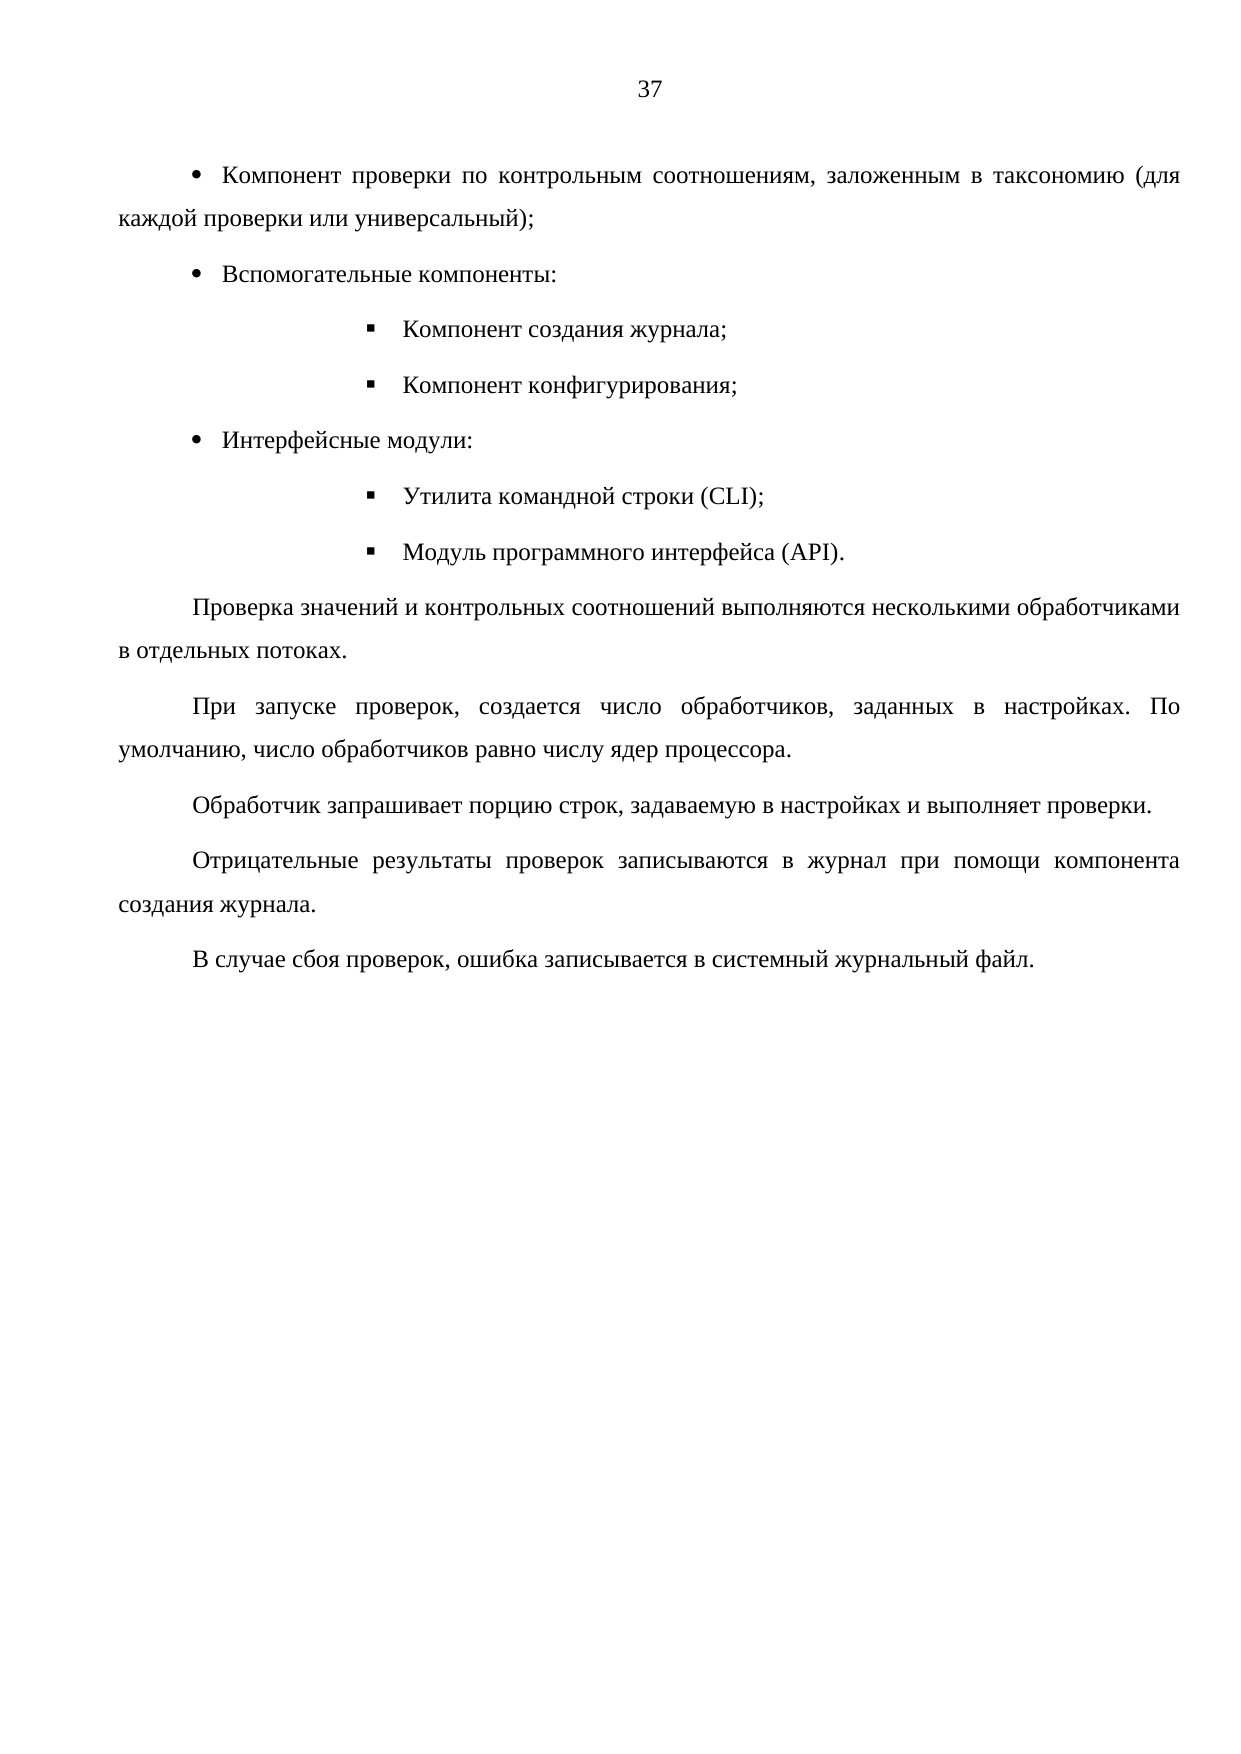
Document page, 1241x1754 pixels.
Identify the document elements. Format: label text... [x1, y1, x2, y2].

list Утилита командной строки (CLI); [365, 481, 1181, 510]
text Отрицательные результаты проверок записываются в журнал при помощи компонента создания журнала. [118, 846, 1181, 917]
text В случае сбоя проверок, ошибка записывается в системный журнальный файл. [118, 944, 1181, 973]
text Проверка значений и контрольных соотношений выполняются несколькими обработчиками в отдельных потоках. [118, 592, 1181, 664]
list Компонент создания журнала; [365, 314, 1181, 343]
list Компонент конфигурирования; [365, 370, 1181, 399]
list Вспомогательные компоненты: [118, 259, 1181, 287]
text При запуске проверок, создается число обработчиков, заданных в настройках. По умолчанию, число обработчиков равно числу ядер процессора. [118, 691, 1181, 763]
list Модуль программного интерфейса (API). [365, 537, 1181, 566]
list Интерфейсные модули: [118, 426, 1181, 454]
text Обработчик запрашивает порцию строк, задаваемую в настройках и выполняет проверки. [118, 790, 1181, 819]
list Компонент проверки по контрольным соотношениям, заложенным в таксономию (для каждой проверки или универсальный); [118, 160, 1181, 232]
